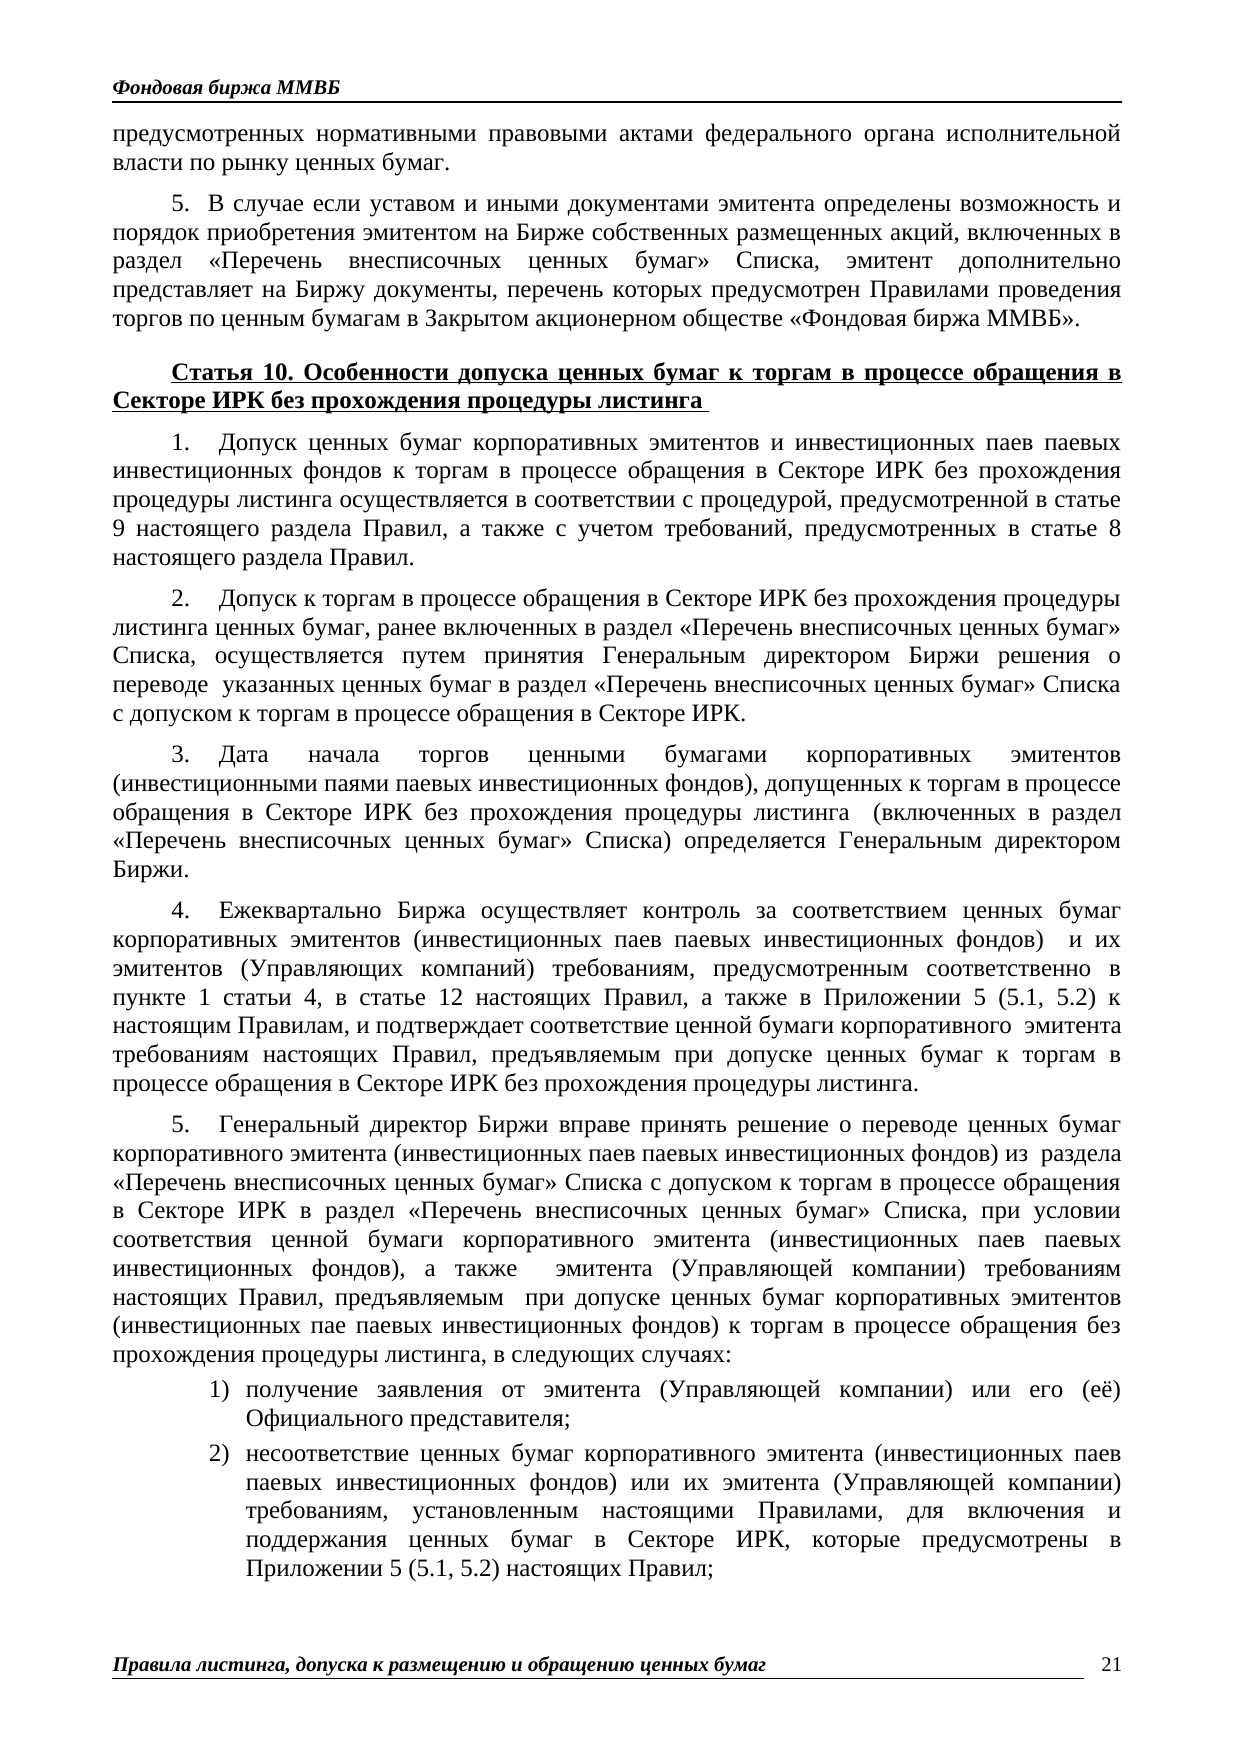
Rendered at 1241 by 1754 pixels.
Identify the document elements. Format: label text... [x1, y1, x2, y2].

subtitle Статья 10. Особенности допуска ценных бумаг к торгам в процессе обращения в Секторе ИРК без прохождения процедуры листинга [112, 357, 1122, 414]
text 2. Допуск к торгам в процессе обращения в Секторе ИРК без прохождения процедуры листинга ценных бумаг, ранее включенных в раздел «Перечень внесписочных ценных бумаг» Списка, осуществляется путем принятия Генеральным директором Биржи решения о переводе указанных ценных бумаг в раздел «Перечень внесписочных ценных бумаг» Списка с допуском к торгам в процессе обращения в Секторе ИРК. [112, 583, 1122, 727]
text 4. Ежеквартально Биржа осуществляет контроль за соответствием ценных бумаг корпоративных эмитентов (инвестиционных паев паевых инвестиционных фондов) и их эмитентов (Управляющих компаний) требованиям, предусмотренным соответственно в пункте 1 статьи 4, в статье 12 настоящих Правил, а также в Приложении 5 (5.1, 5.2) к настоящим Правилам, и подтверждает соответствие ценной бумаги корпоративного эмитента требованиям настоящих Правил, предъявляемым при допуске ценных бумаг к торгам в процессе обращения в Секторе ИРК без прохождения процедуры листинга. [112, 896, 1122, 1097]
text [112, 118, 1122, 176]
list получение заявления от эмитента (Управляющей компании) или его (её) Официального представителя; [208, 1374, 1122, 1432]
list несоответствие ценных бумаг корпоративного эмитента (инвестиционных паев паевых инвестиционных фондов) или их эмитента (Управляющей компании) требованиям, установленным настоящими Правилами, для включения и поддержания ценных бумаг в Секторе ИРК, которые предусмотрены в Приложении 5 (5.1, 5.2) настоящих Правил; [208, 1438, 1122, 1582]
text 5. В случае если уставом и иными документами эмитента определены возможность и порядок приобретения эмитентом на Бирже собственных размещенных акций, включенных в раздел «Перечень внесписочных ценных бумаг» Списка, эмитент дополнительно представляет на Биржу документы, перечень которых предусмотрен Правилами проведения торгов по ценным бумагам в Закрытом акционерном обществе «Фондовая биржа ММВБ». [112, 188, 1122, 332]
text 5. Генеральный директор Биржи вправе принять решение о переводе ценных бумаг корпоративного эмитента (инвестиционных паев паевых инвестиционных фондов) из раздела «Перечень внесписочных ценных бумаг» Списка с допуском к торгам в процессе обращения в Секторе ИРК в раздел «Перечень внесписочных ценных бумаг» Списка, при условии соответствия ценной бумаги корпоративного эмитента (инвестиционных паев паевых инвестиционных фондов), а также эмитента (Управляющей компании) требованиям настоящих Правил, предъявляемым при допуске ценных бумаг корпоративных эмитентов (инвестиционных пае паевых инвестиционных фондов) к торгам в процессе обращения без прохождения процедуры листинга, в следующих случаях: [112, 1109, 1122, 1368]
text 1. Допуск ценных бумаг корпоративных эмитентов и инвестиционных паев паевых инвестиционных фондов к торгам в процессе обращения в Секторе ИРК без прохождения процедуры листинга осуществляется в соответствии с процедурой, предусмотренной в статье 9 настоящего раздела Правил, а также с учетом требований, предусмотренных в статье 8 настоящего раздела Правил. [112, 427, 1122, 571]
text 3. Дата начала торгов ценными бумагами корпоративных эмитентов (инвестиционными паями паевых инвестиционных фондов), допущенных к торгам в процессе обращения в Секторе ИРК без прохождения процедуры листинга (включенных в раздел «Перечень внесписочных ценных бумаг» Списка) определяется Генеральным директором Биржи. [112, 739, 1122, 883]
